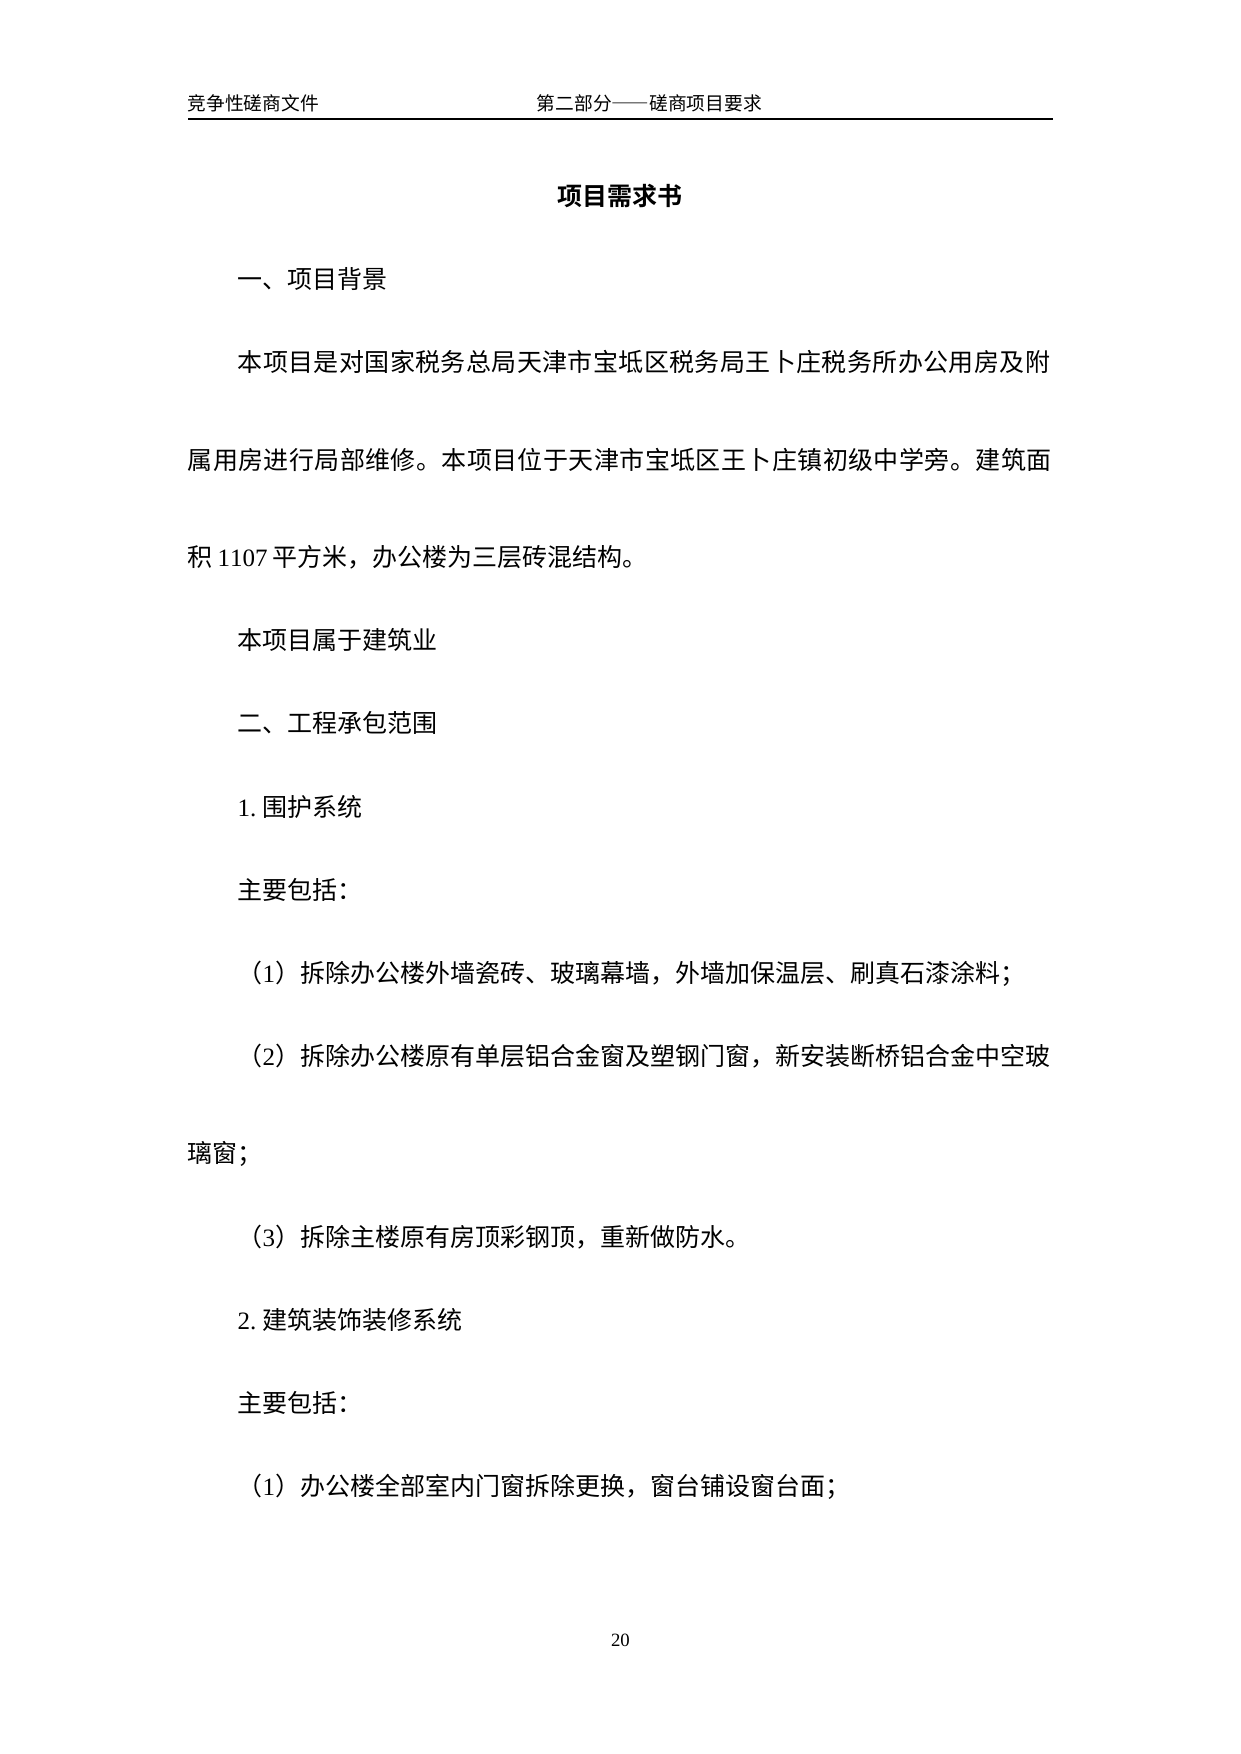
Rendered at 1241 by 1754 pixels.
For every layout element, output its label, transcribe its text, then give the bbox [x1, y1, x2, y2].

text 主要包括： [187, 1369, 1053, 1434]
text （1）拆除办公楼外墙瓷砖、玻璃幕墙，外墙加保温层、刷真石漆涂料； [187, 939, 1053, 1004]
text 1. 围护系统 [187, 773, 1053, 838]
text 本项目是对国家税务总局天津市宝坻区税务局王卜庄税务所办公用房及附属用房进行局部维修。本项目位于天津市宝坻区王卜庄镇初级中学旁。建筑面积1107平方米，办公楼为三层砖混结构。 [187, 328, 1053, 588]
text （1）办公楼全部室内门窗拆除更换，窗台铺设窗台面； [187, 1452, 1053, 1517]
text 本项目属于建筑业 [187, 606, 1053, 671]
text 2. 建筑装饰装修系统 [187, 1286, 1053, 1351]
text （3）拆除主楼原有房顶彩钢顶，重新做防水。 [187, 1203, 1053, 1268]
text 二、工程承包范围 [187, 689, 1053, 754]
text 一、项目背景 [187, 245, 1053, 310]
text 主要包括： [187, 856, 1053, 921]
text 项目需求书 [187, 162, 1053, 227]
text （2）拆除办公楼原有单层铝合金窗及塑钢门窗，新安装断桥铝合金中空玻璃窗； [187, 1022, 1053, 1184]
